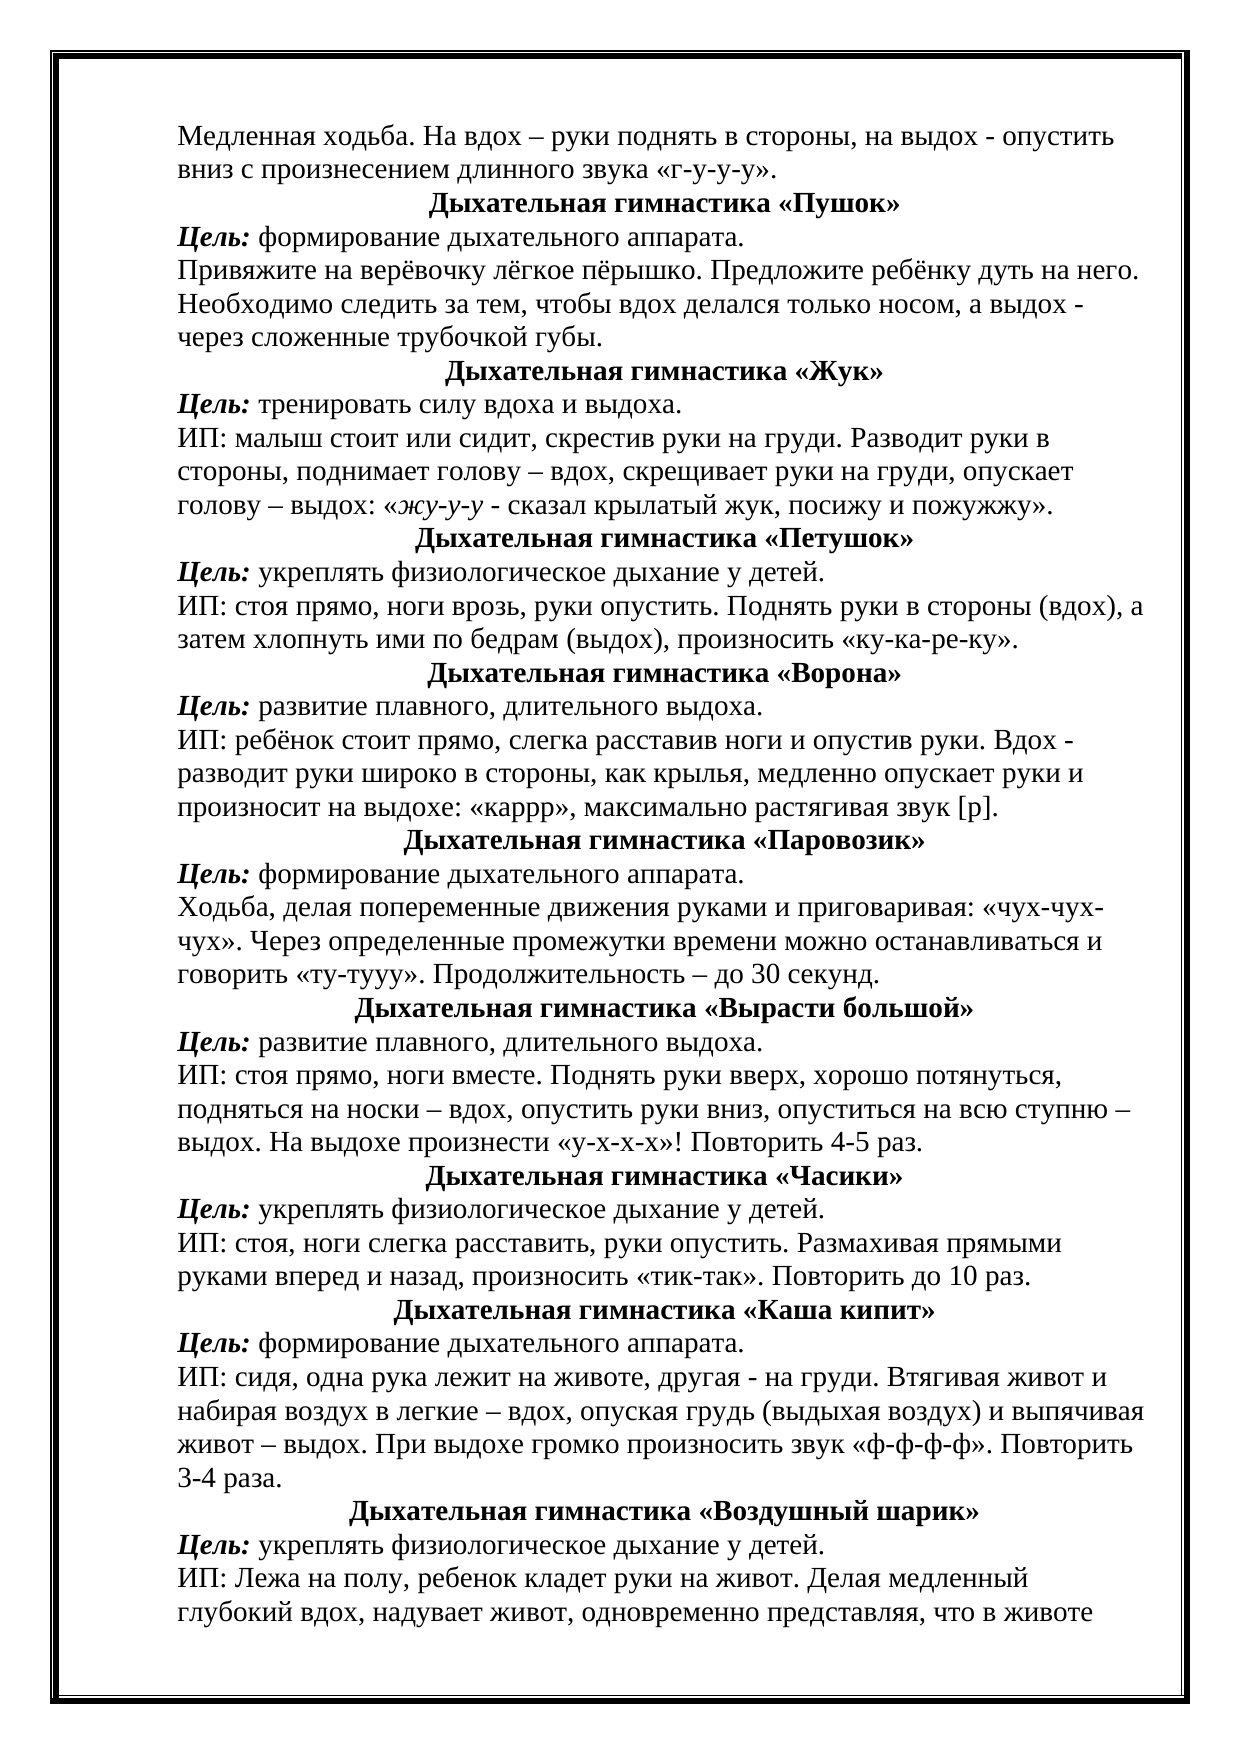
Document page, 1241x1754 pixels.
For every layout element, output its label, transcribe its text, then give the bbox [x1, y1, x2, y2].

text Дыхательная гимнастика «Ворона» [177, 655, 1152, 688]
text Ходьба, делая попеременные движения руками и приговаривая: «чух-чух-чух». Через определенные промежутки времени можно останавливаться и говорить «ту-тууу». Продолжительность – до 30 секунд. [177, 889, 1152, 990]
text Цель: развитие плавного, длительного выдоха. [177, 1024, 1152, 1057]
text Дыхательная гимнастика «Каша кипит» [177, 1292, 1152, 1326]
text ИП: сидя, одна рука лежит на животе, другая - на груди. Втягивая живот и набирая воздух в легкие – вдох, опуская грудь (выдыхая воздух) и выпячивая живот – выдох. При выдохе громко произносить звук «ф-ф-ф-ф». Повторить 3-4 раза. [177, 1359, 1152, 1493]
text ИП: стоя прямо, ноги вместе. Поднять руки вверх, хорошо потянуться, подняться на носки – вдох, опустить руки вниз, опуститься на всю ступню – выдох. На выдохе произнести «у-х-х-х»! Повторить 4-5 раз. [177, 1057, 1152, 1158]
text Дыхательная гимнастика «Жук» [177, 353, 1152, 386]
text Медленная ходьба. На вдох – руки поднять в стороны, на выдох - опустить вниз с произнесением длинного звука «г-у-у-у». [177, 118, 1152, 185]
text Цель: укреплять физиологическое дыхание у детей. [177, 554, 1152, 588]
text Дыхательная гимнастика «Часики» [177, 1158, 1152, 1191]
text Цель: тренировать силу вдоха и выдоха. [177, 386, 1152, 420]
text Цель: укреплять физиологическое дыхание у детей. [177, 1527, 1152, 1560]
text ИП: малыш стоит или сидит, скрестив руки на груди. Разводит руки в стороны, поднимает голову – вдох, скрещивает руки на груди, опускает голову – выдох: «жу-у-у - сказал крылатый жук, посижу и пожужжу». [177, 420, 1152, 521]
text Дыхательная гимнастика «Вырасти большой» [177, 990, 1152, 1024]
text Дыхательная гимнастика «Пушок» [177, 185, 1152, 219]
text Привяжите на верёвочку лёгкое пёрышко. Предложите ребёнку дуть на него. Необходимо следить за тем, чтобы вдох делался только носом, а выдох - через сложенные трубочкой губы. [177, 252, 1152, 353]
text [177, 1560, 1152, 1627]
text ИП: стоя прямо, ноги врозь, руки опустить. Поднять руки в стороны (вдох), а затем хлопнуть ими по бедрам (выдох), произносить «ку-ка-ре-ку». [177, 588, 1152, 655]
text ИП: стоя, ноги слегка расставить, руки опустить. Размахивая прямыми руками вперед и назад, произносить «тик-так». Повторить до 10 раз. [177, 1225, 1152, 1292]
text ИП: ребёнок стоит прямо, слегка расставив ноги и опустив руки. Вдох - разводит руки широко в стороны, как крылья, медленно опускает руки и произносит на выдохе: «каррр», максимально растягивая звук [р]. [177, 722, 1152, 822]
text Цель: укреплять физиологическое дыхание у детей. [177, 1191, 1152, 1225]
text Цель: формирование дыхательного аппарата. [177, 219, 1152, 252]
text Цель: формирование дыхательного аппарата. [177, 856, 1152, 889]
text Цель: формирование дыхательного аппарата. [177, 1326, 1152, 1359]
text Цель: развитие плавного, длительного выдоха. [177, 688, 1152, 722]
text Дыхательная гимнастика «Паровозик» [177, 822, 1152, 856]
text Дыхательная гимнастика «Петушок» [177, 521, 1152, 554]
text Дыхательная гимнастика «Воздушный шарик» [177, 1493, 1152, 1527]
